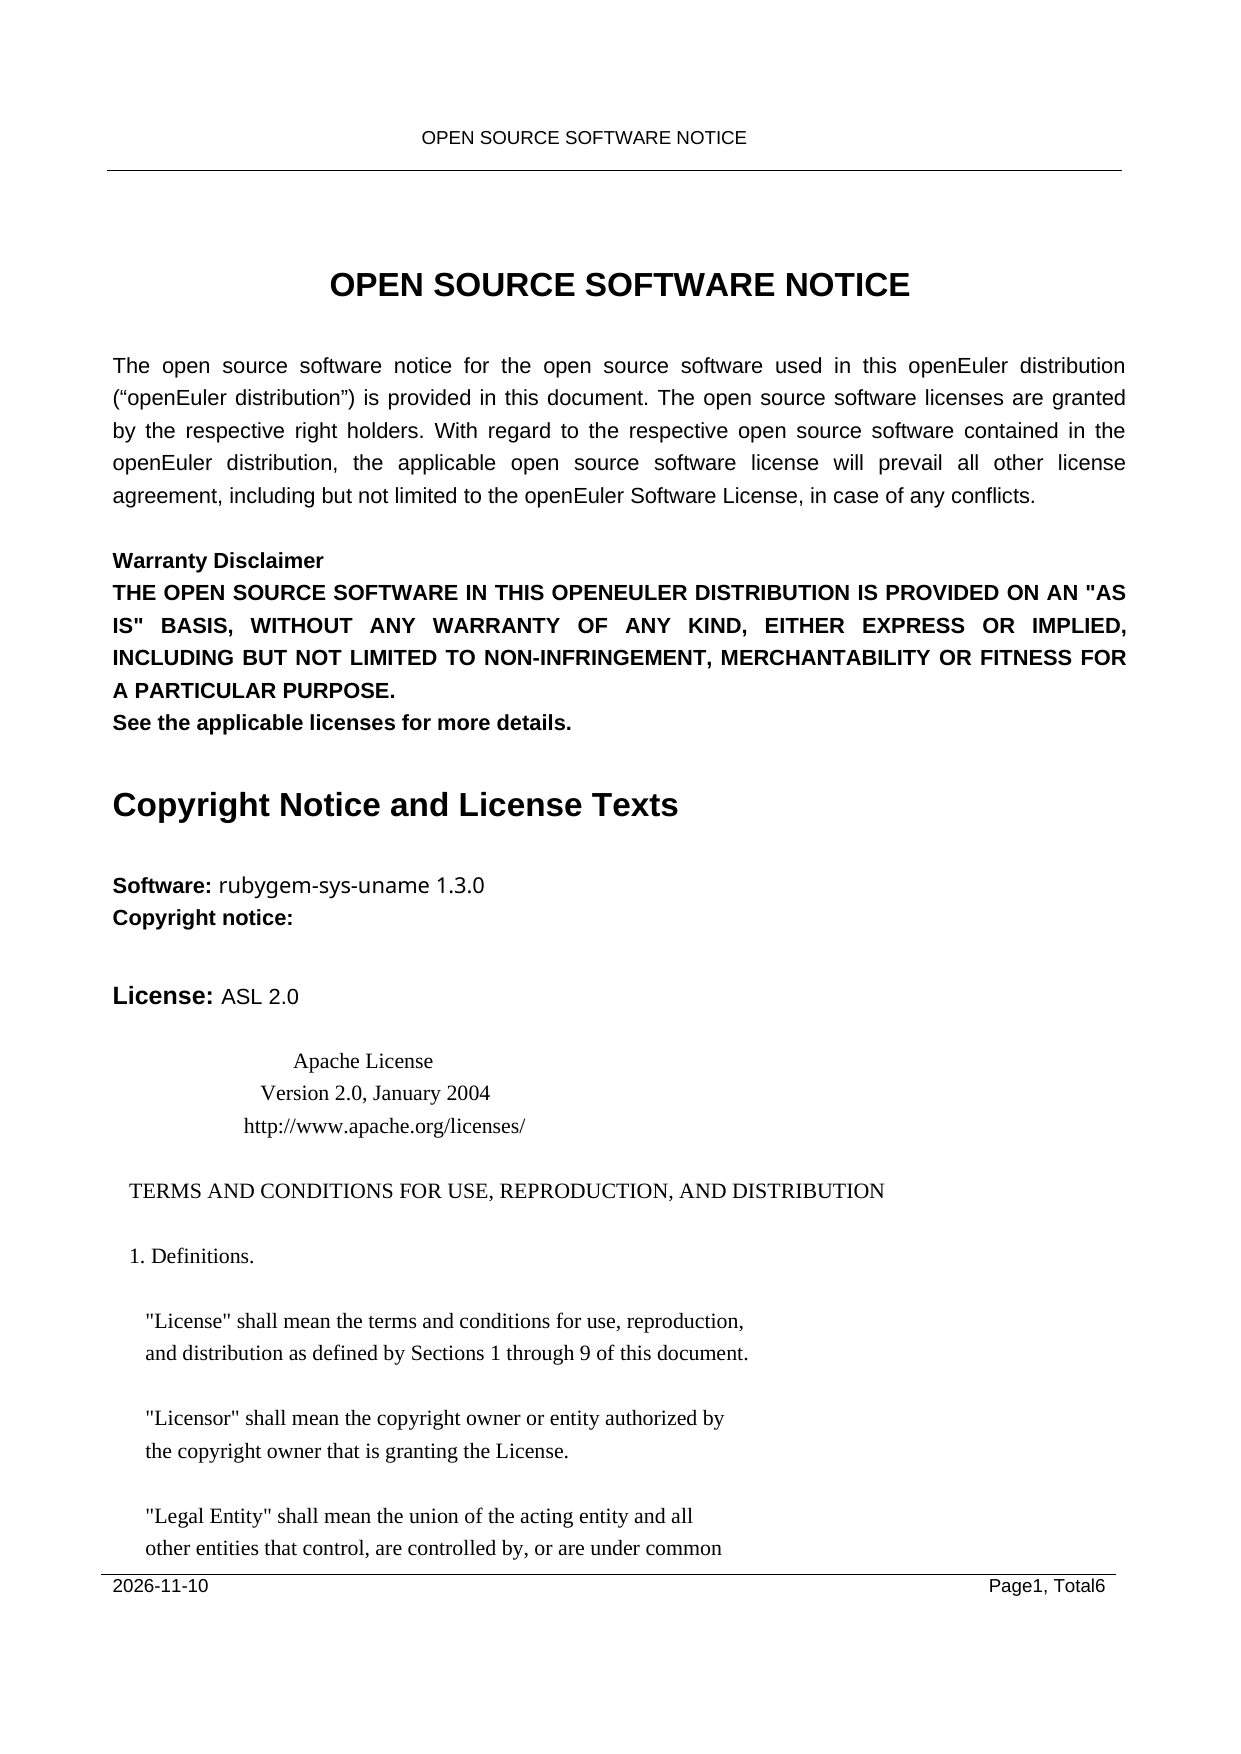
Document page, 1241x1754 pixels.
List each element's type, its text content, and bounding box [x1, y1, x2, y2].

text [112, 1012, 1128, 1564]
text Copyright notice: [112, 901, 1128, 934]
text Copyright Notice and License Texts [112, 771, 1128, 836]
text Warranty Disclaimer [112, 544, 1128, 576]
title Software: rubygem-sys-uname 1.3.0 [112, 869, 1128, 901]
text THE OPEN SOURCE SOFTWARE IN THIS OPENEULER DISTRIBUTION IS PROVIDED ON AN "AS IS" BASIS, WITHOUT ANY WARRANTY OF ANY KIND, EITHER EXPRESS OR IMPLIED, INCLUDING BUT NOT LIMITED TO NON-INFRINGEMENT, MERCHANTABILITY OR FITNESS FOR A PARTICULAR PURPOSE. See the applicable licenses for more details. [112, 576, 1128, 739]
text The open source software notice for the open source software used in this openEuler distribution (“openEuler distribution”) is provided in this document. The open source software licenses are granted by the respective right holders. With regard to the respective open source software contained in the openEuler distribution, the applicable open source software license will prevail all other license agreement, including but not limited to the openEuler Software License, in case of any conflicts. [112, 349, 1128, 511]
text OPEN SOURCE SOFTWARE NOTICE [112, 251, 1128, 316]
text License: ASL 2.0 [112, 979, 1128, 1012]
